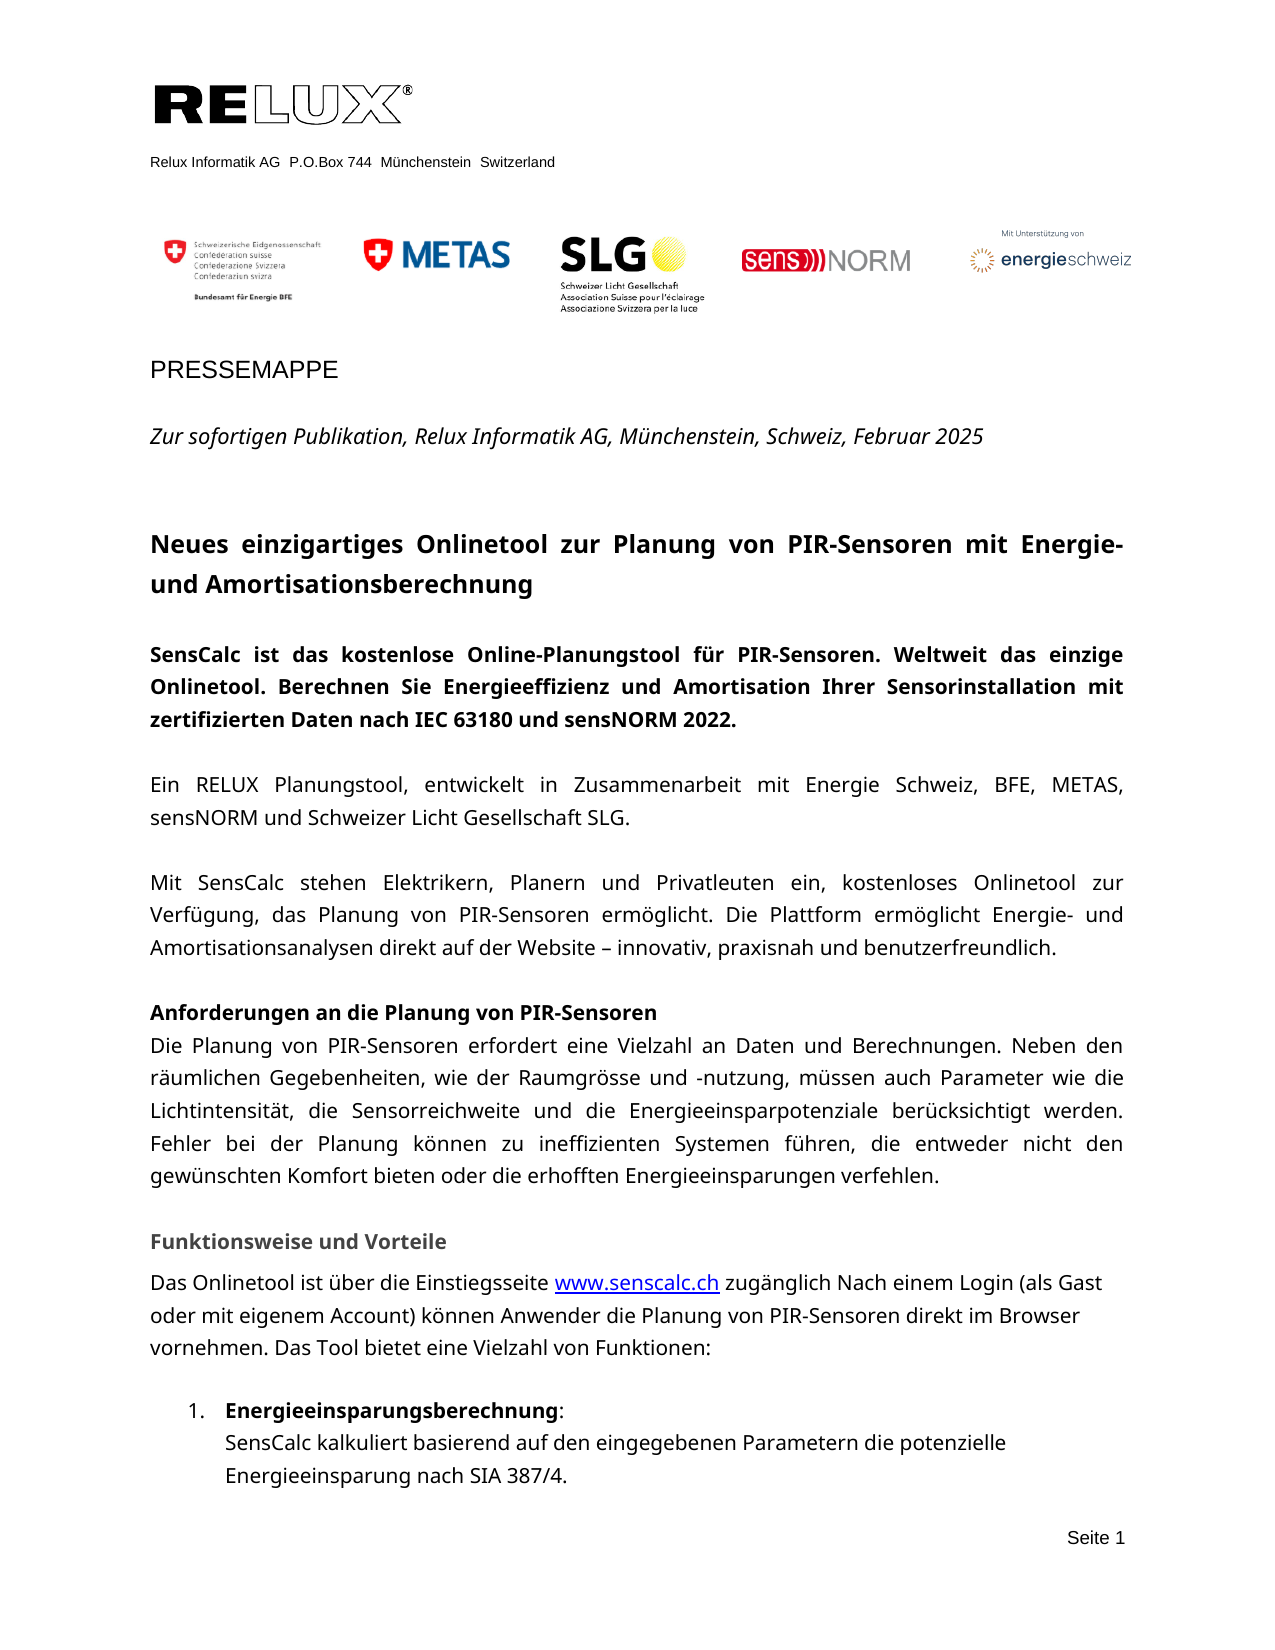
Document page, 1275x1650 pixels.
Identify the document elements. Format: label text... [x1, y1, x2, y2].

picture [953, 218, 1149, 291]
picture [154, 84, 413, 125]
text Ein RELUX Planungstool, entwickelt in Zusammenarbeit mit Energie Schweiz, BFE, METAS, sensNORM und Schweizer Licht Gesellschaft SLG. [150, 770, 1125, 831]
text Anforderungen an die Planung von PIR-Sensoren [150, 998, 1125, 1027]
text Neues einzigartiges Onlinetool zur Planung von PIR-Sensoren mit Energie- und Amortisationsberechnung [150, 527, 1125, 600]
subtitle Funktionsweise und Vorteile [150, 1227, 1125, 1256]
picture [142, 220, 929, 332]
text Mit SensCalc stehen Elektrikern, Planern und Privatleuten ein, kostenloses Onlinetool zur Verfügung, das Planung von PIR-Sensoren ermöglicht. Die Plattform ermöglicht Energie- und Amortisationsanalysen direkt auf der Website – innovativ, praxisnah und benutzerfreundlich. [150, 868, 1125, 962]
text PRESSEMAPPE Zur sofortigen Publikation, Relux Informatik AG, Münchenstein, Schweiz, Februar 2025 [150, 355, 1125, 451]
text SensCalc ist das kostenlose Online-Planungstool für PIR-Sensoren. Weltweit das einzige Onlinetool. Berechnen Sie Energieeffizienz und Amortisation Ihrer Sensorinstallation mit zertifizierten Daten nach IEC 63180 und sensNORM 2022. [150, 640, 1125, 733]
text Das Onlinetool ist über die Einstiegsseite www.senscalc.ch zugänglich Nach einem Login (als Gast oder mit eigenem Account) können Anwender die Planung von PIR-Sensoren direkt im Browser vornehmen. Das Tool bietet eine Vielzahl von Funktionen: [150, 1268, 1125, 1392]
text Die Planung von PIR-Sensoren erfordert eine Vielzahl an Daten und Berechnungen. Neben den räumlichen Gegebenheiten, wie der Raumgrösse und -nutzung, müssen auch Parameter wie die Lichtintensität, die Sensorreichweite und die Energieeinsparpotenziale berücksichtigt werden. Fehler bei der Planung können zu ineffizienten Systemen führen, die entweder nicht den gewünschten Komfort bieten oder die erhofften Energieeinsparungen verfehlen. [150, 1031, 1125, 1190]
